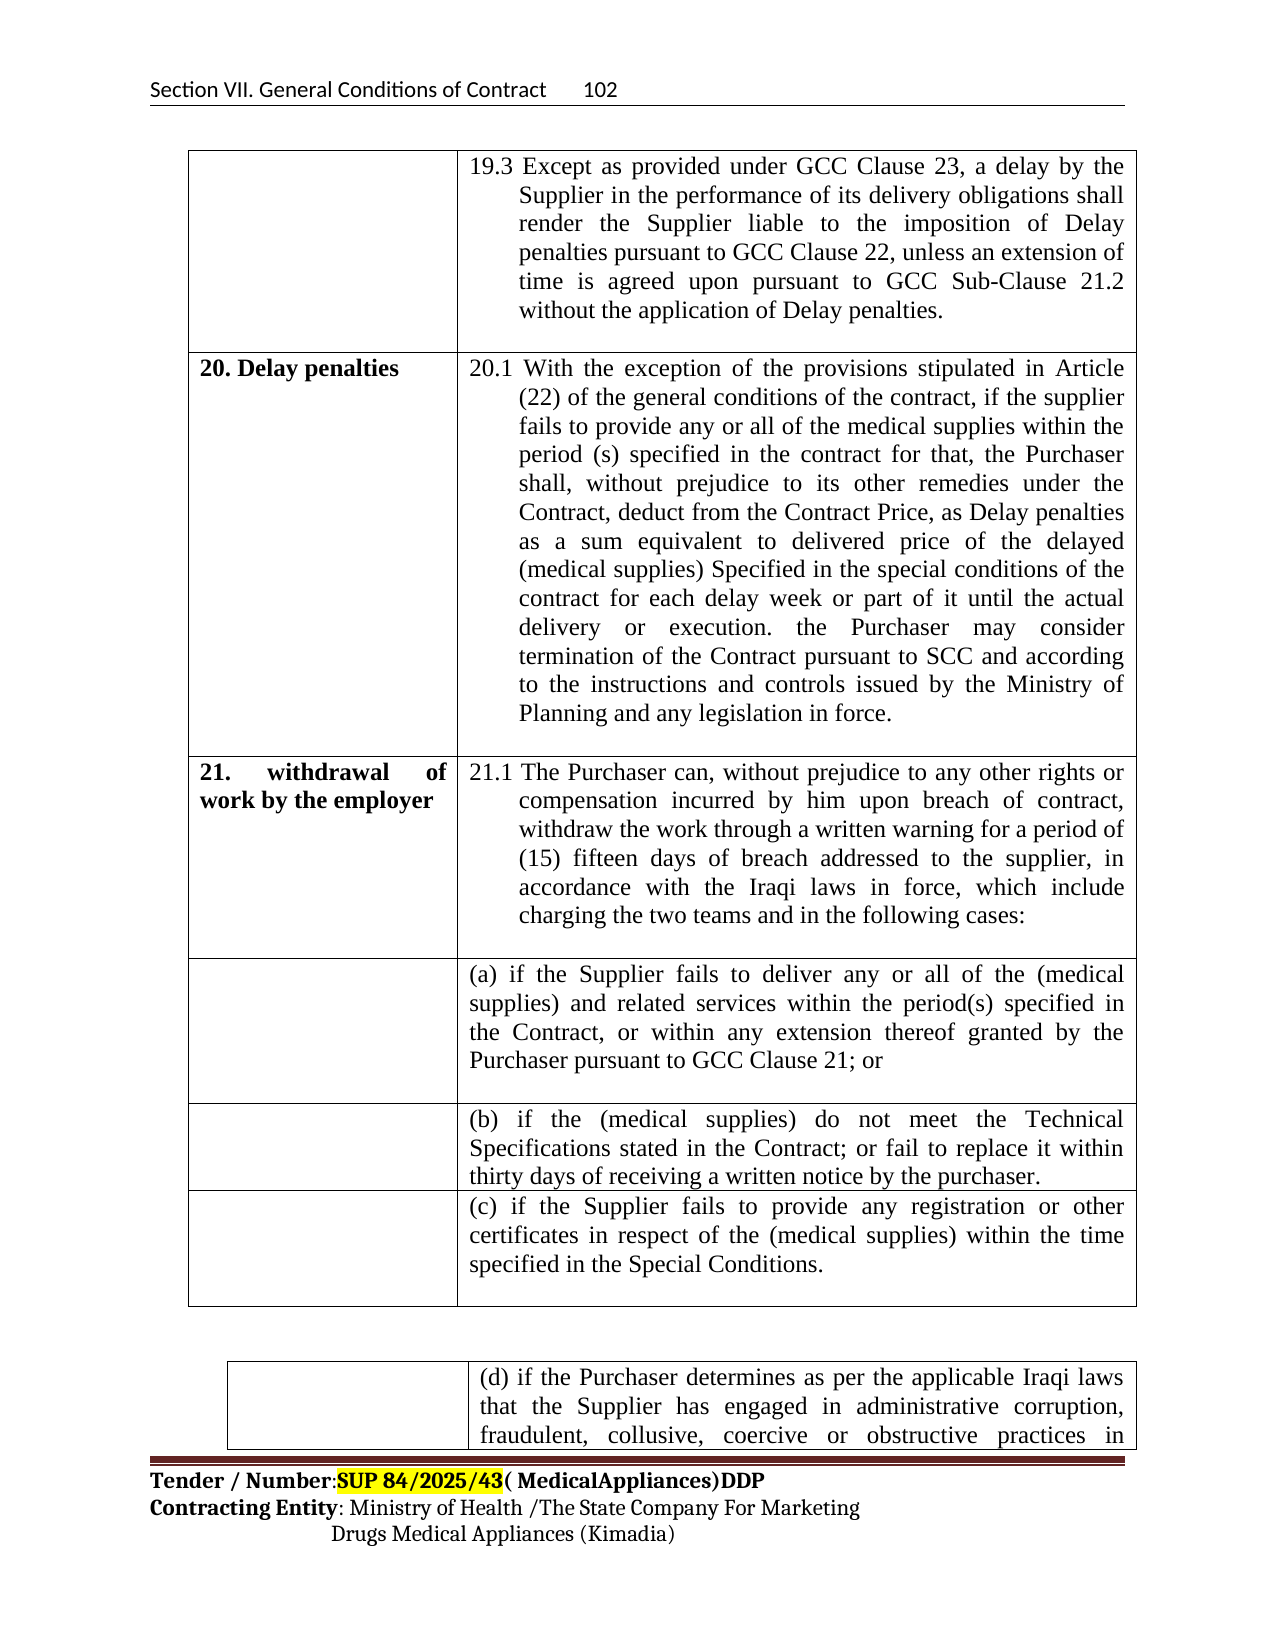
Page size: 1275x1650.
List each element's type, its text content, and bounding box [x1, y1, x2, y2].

table_cell [189, 1104, 457, 1190]
table_cell 20.1 With the exception of the provisions stipulated in Article (22) of the general conditions of the contract, if the supplier fails to provide any or all of the medical supplies within the period (s) specified in the contract for that, the Purchaser shall, without prejudice to its other remedies under the Contract, deduct from the Contract Price, as Delay penalties as a sum equivalent to delivered price of the delayed (medical supplies) Specified in the special conditions of the contract for each delay week or part of it until the actual delivery or execution. the Purchaser may consider termination of the Contract pursuant to SCC and according to the instructions and controls issued by the Ministry of Planning and any legislation in force. [458, 353, 1136, 756]
table_cell [189, 959, 457, 1103]
table_header [228, 1362, 468, 1448]
table_cell [189, 151, 457, 352]
table_cell (a) if the Supplier fails to deliver any or all of the (medical supplies) and related services within the period(s) specified in the Contract, or within any extension thereof granted by the Purchaser pursuant to GCC Clause 21; or [458, 959, 1136, 1103]
table_cell 19.3 Except as provided under GCC Clause 23, a delay by the Supplier in the performance of its delivery obligations shall render the Supplier liable to the imposition of Delay penalties pursuant to GCC Clause 22, unless an extension of time is agreed upon pursuant to GCC Sub-Clause 21.2 without the application of Delay penalties. [458, 151, 1136, 352]
table_cell [189, 1191, 457, 1306]
table_cell 21.1 The Purchaser can, without prejudice to any other rights or compensation incurred by him upon breach of contract, withdraw the work through a written warning for a period of (15) fifteen days of breach addressed to the supplier, in accordance with the Iraqi laws in force, which include charging the two teams and in the following cases: [458, 757, 1136, 958]
table_cell (b) if the (medical supplies) do not meet the Technical Specifications stated in the Contract; or fail to replace it within thirty days of receiving a written notice by the purchaser. [458, 1104, 1136, 1190]
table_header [469, 1362, 1136, 1448]
table_cell 21. withdrawal of work by the employer [189, 757, 457, 958]
table_cell 20. Delay penalties [189, 353, 457, 756]
table_cell (c) if the Supplier fails to provide any registration or other certificates in respect of the (medical supplies) within the time specified in the Special Conditions. [458, 1191, 1136, 1306]
